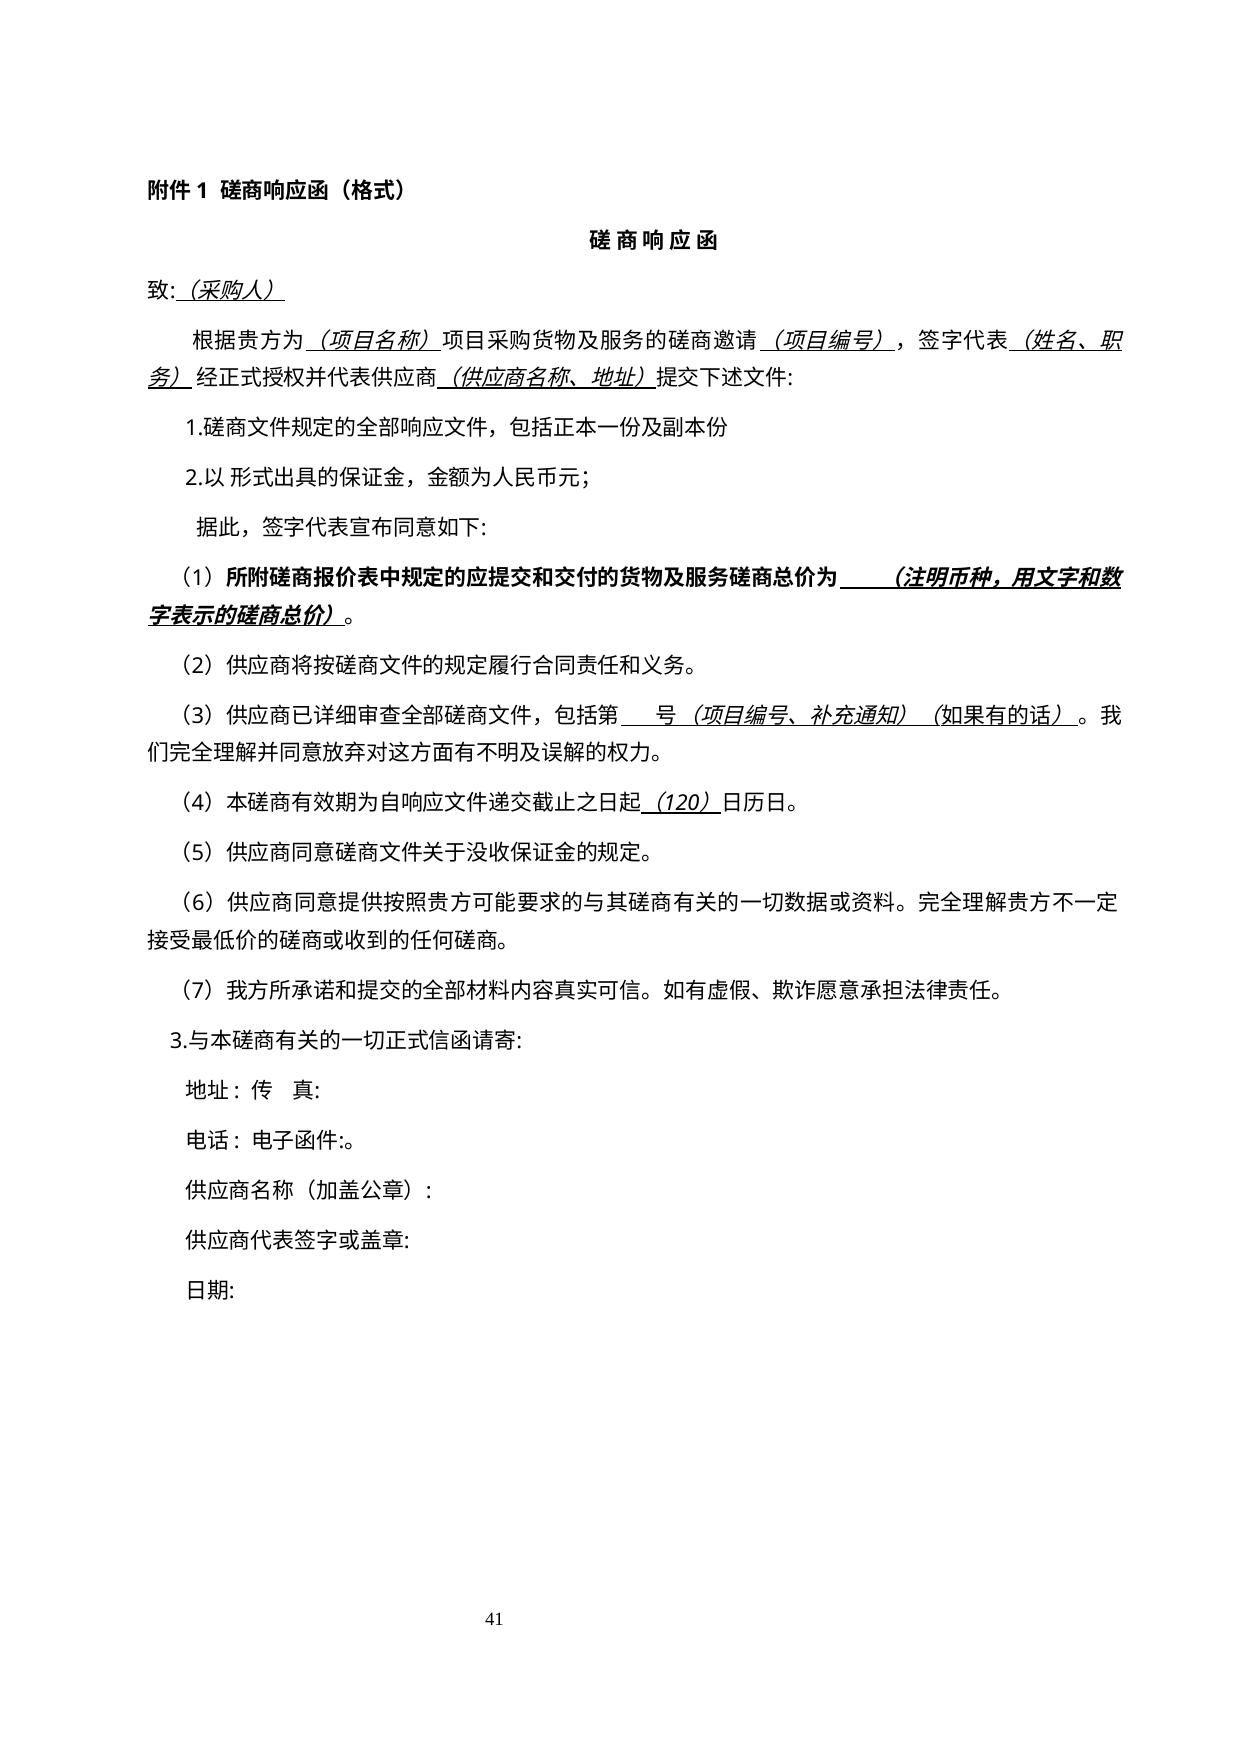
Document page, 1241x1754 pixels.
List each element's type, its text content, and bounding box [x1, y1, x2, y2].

text 电话 : 电子函件:。 [148, 1118, 1122, 1156]
text 根据贵方为（项目名称）项目采购货物及服务的磋商邀请（项目编号），签字代表（姓名、职务） 经正式授权并代表供应商（供应商名称、地址）提交下述文件: [148, 318, 1122, 393]
text 据此，签字代表宣布同意如下: [148, 506, 1122, 543]
text 2.以 形式出具的保证金，金额为人民币元； [148, 456, 1122, 493]
text 供应商代表签字或盖章: [148, 1218, 1122, 1256]
text 磋 商 响 应 函 [148, 218, 1122, 256]
text 供应商名称（加盖公章）: [148, 1168, 1122, 1206]
text （5）供应商同意磋商文件关于没收保证金的规定。 [148, 831, 1122, 868]
text （4）本磋商有效期为自响应文件递交截止之日起（120）日历日。 [148, 781, 1122, 818]
text 日期: [148, 1268, 1122, 1306]
text 3.与本磋商有关的一切正式信函请寄: [148, 1018, 1122, 1056]
text 附件1 磋商响应函（格式） [148, 168, 1122, 206]
text 致:（采购人） [148, 268, 1122, 306]
text （7）我方所承诺和提交的全部材料内容真实可信。如有虚假、欺诈愿意承担法律责任。 [148, 968, 1122, 1006]
text （2）供应商将按磋商文件的规定履行合同责任和义务。 [148, 643, 1122, 681]
text 地址 : 传 真: [148, 1068, 1122, 1106]
text 1.磋商文件规定的全部响应文件，包括正本一份及副本份 [148, 406, 1122, 443]
text （1）所附磋商报价表中规定的应提交和交付的货物及服务磋商总价为 （注明币种，用文字和数字表示的磋商总价）。 [148, 556, 1122, 631]
text （6）供应商同意提供按照贵方可能要求的与其磋商有关的一切数据或资料。完全理解贵方不一定接受最低价的磋商或收到的任何磋商。 [148, 881, 1122, 956]
text （3）供应商已详细审查全部磋商文件，包括第 号（项目编号、补充通知）（如果有的话） 。我们完全理解并同意放弃对这方面有不明及误解的权力。 [148, 693, 1122, 768]
